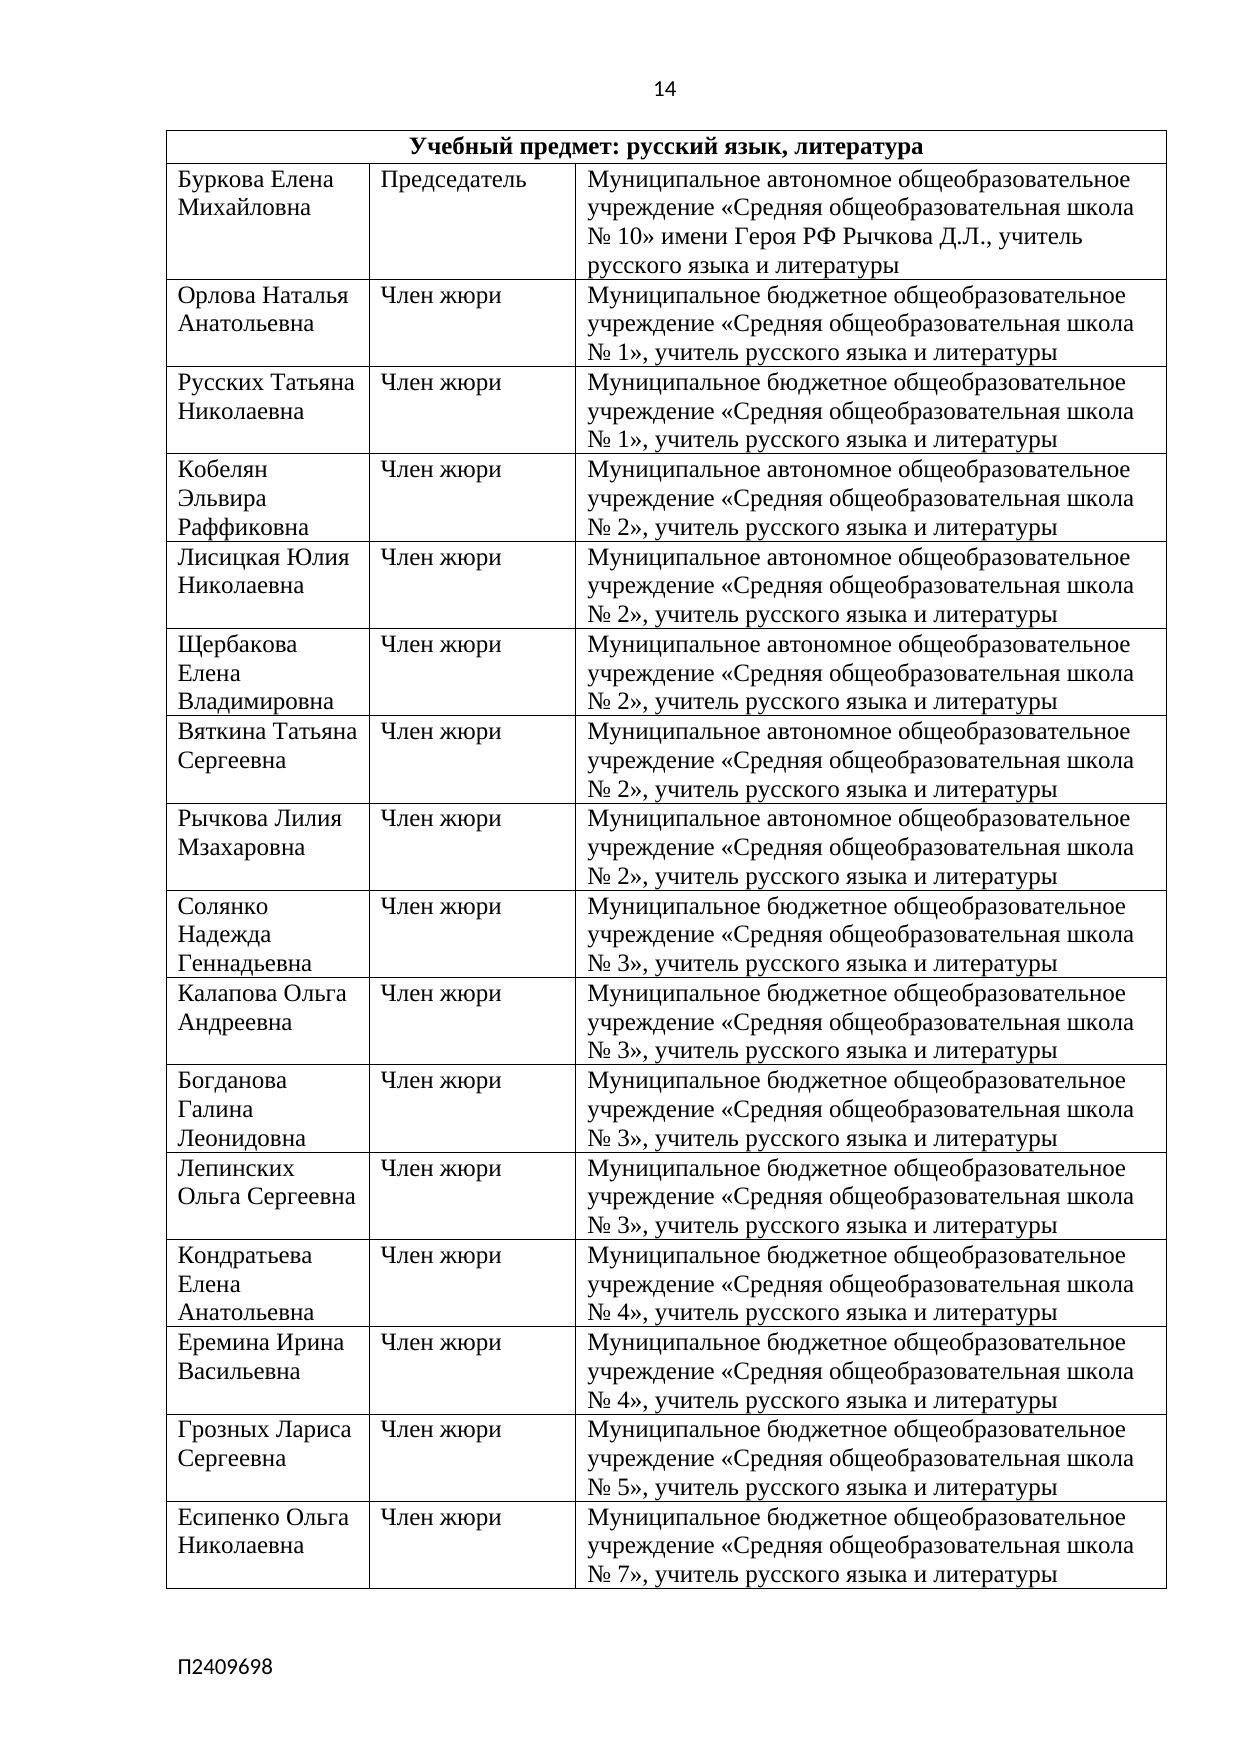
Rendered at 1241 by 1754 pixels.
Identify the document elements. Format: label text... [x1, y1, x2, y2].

table_cell Рычкова Лилия Мзахаровна [167, 804, 369, 890]
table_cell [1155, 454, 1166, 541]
table_cell Член жюри [370, 454, 575, 541]
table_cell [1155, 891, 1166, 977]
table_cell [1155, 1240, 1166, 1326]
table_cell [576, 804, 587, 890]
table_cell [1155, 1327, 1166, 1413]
table_cell Член жюри [370, 367, 575, 453]
table_header Учебный предмет: русский язык, литература [167, 131, 1166, 163]
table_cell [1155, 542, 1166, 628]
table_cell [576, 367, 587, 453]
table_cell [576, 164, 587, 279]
table_cell Член жюри [370, 1327, 575, 1413]
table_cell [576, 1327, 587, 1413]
table_cell Член жюри [370, 1415, 575, 1501]
table_cell Член жюри [370, 1502, 575, 1588]
table_cell Лепинских Ольга Сергеевна [167, 1153, 369, 1239]
table_cell Член жюри [370, 978, 575, 1064]
table_cell Буркова Елена Михайловна [167, 164, 369, 279]
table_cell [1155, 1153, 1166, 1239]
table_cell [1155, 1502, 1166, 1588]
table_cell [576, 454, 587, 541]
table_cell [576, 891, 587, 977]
table_cell Орлова Наталья Анатольевна [167, 280, 369, 366]
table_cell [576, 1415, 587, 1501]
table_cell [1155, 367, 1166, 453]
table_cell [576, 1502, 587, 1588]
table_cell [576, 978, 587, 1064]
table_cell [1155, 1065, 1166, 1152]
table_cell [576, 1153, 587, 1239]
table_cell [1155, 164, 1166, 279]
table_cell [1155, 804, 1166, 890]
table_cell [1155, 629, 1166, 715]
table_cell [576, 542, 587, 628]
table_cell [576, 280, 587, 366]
table_cell Грозных Лариса Сергеевна [167, 1415, 369, 1501]
table_cell Член жюри [370, 629, 575, 715]
table_cell Председатель [370, 164, 575, 279]
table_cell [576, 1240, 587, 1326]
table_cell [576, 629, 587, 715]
table_cell Член жюри [370, 716, 575, 802]
table_cell Член жюри [370, 891, 575, 977]
table_cell Член жюри [370, 1065, 575, 1152]
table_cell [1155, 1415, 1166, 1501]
table_cell Член жюри [370, 1240, 575, 1326]
table_cell Член жюри [370, 804, 575, 890]
table_cell Есипенко Ольга Николаевна [167, 1502, 369, 1588]
table_cell Вяткина Татьяна Сергеевна [167, 716, 369, 802]
table_cell Калапова Ольга Андреевна [167, 978, 369, 1064]
table_cell Лисицкая Юлия Николаевна [167, 542, 369, 628]
table_cell Еремина Ирина Васильевна [167, 1327, 369, 1413]
table_cell Член жюри [370, 542, 575, 628]
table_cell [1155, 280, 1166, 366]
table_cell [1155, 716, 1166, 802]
table_cell Член жюри [370, 1153, 575, 1239]
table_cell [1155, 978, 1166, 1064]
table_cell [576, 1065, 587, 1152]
table_cell Русских Татьяна Николаевна [167, 367, 369, 453]
table_cell Член жюри [370, 280, 575, 366]
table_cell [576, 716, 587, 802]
